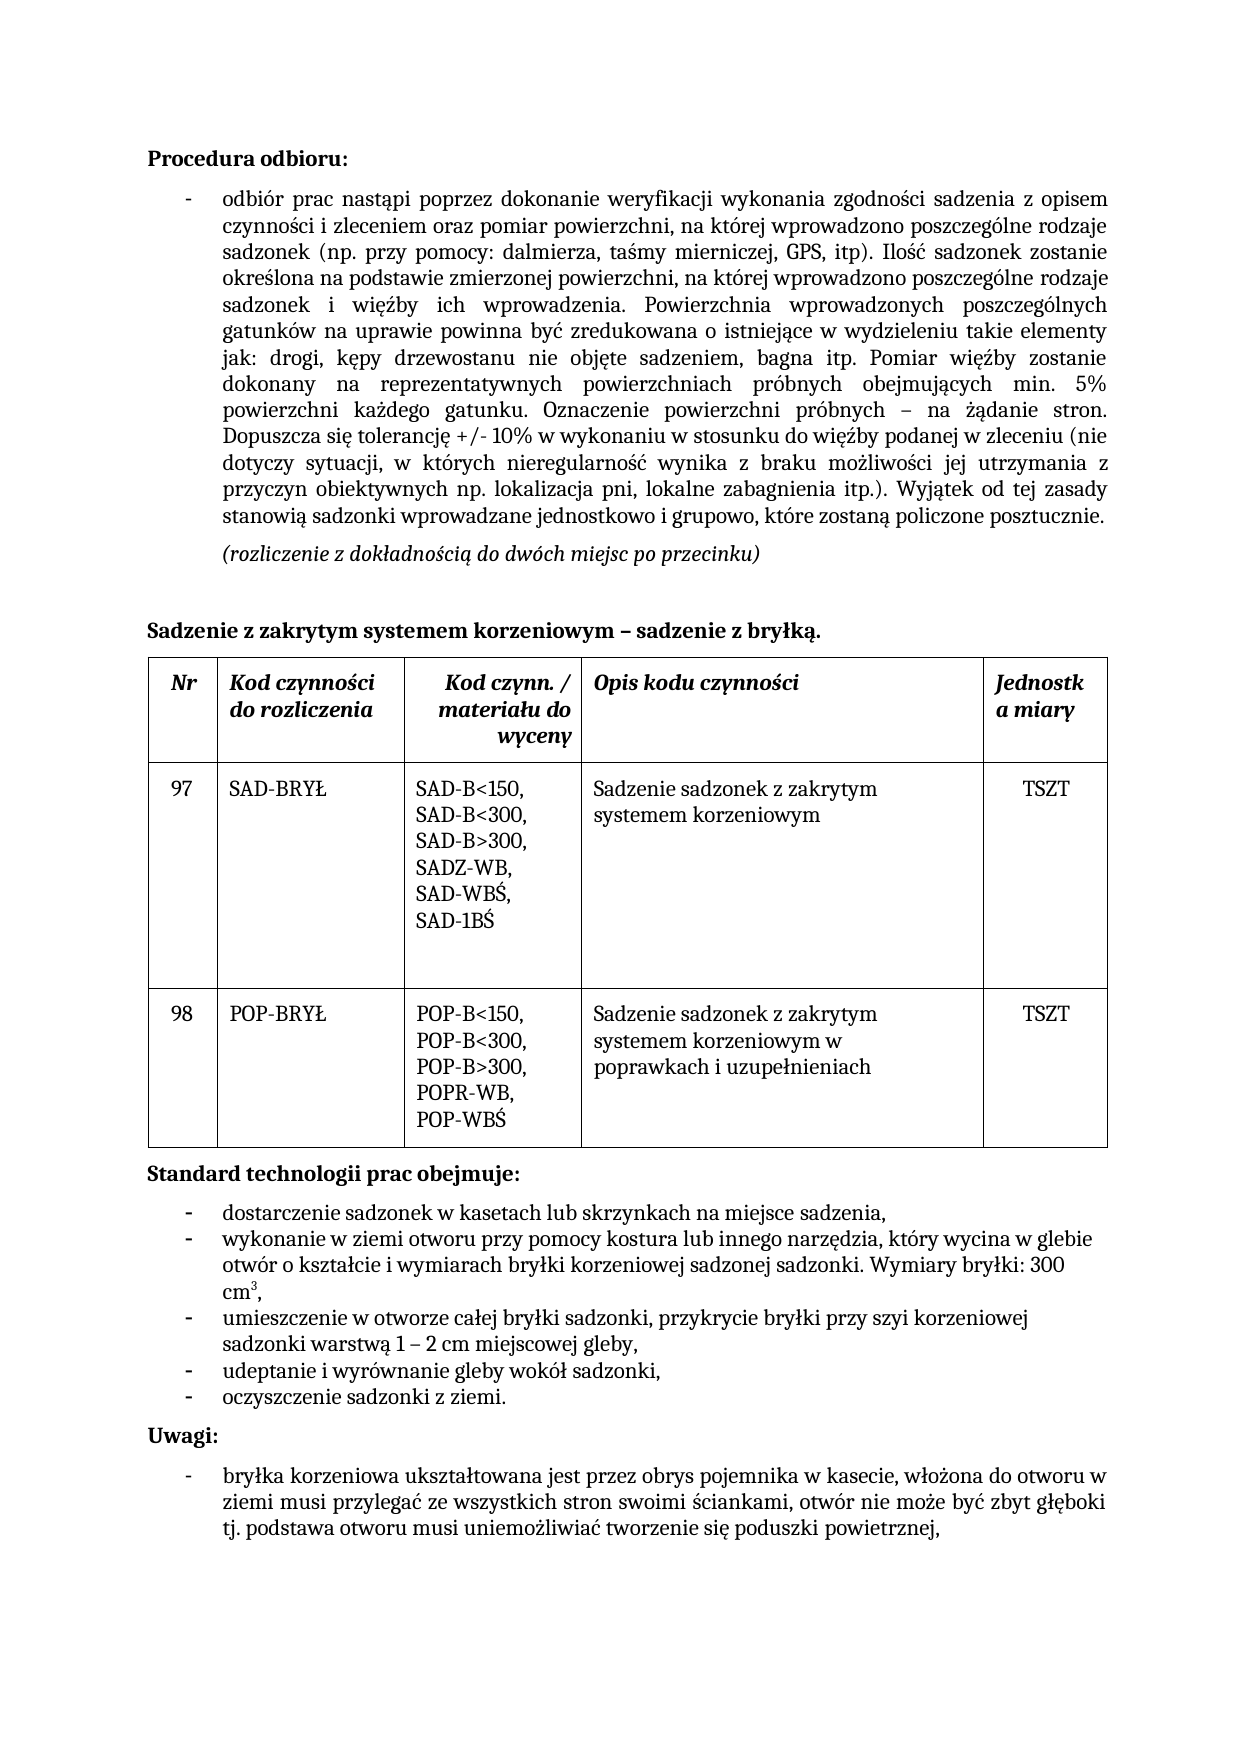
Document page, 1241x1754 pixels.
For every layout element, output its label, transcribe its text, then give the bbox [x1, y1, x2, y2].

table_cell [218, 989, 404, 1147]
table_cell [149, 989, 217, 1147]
list bryłka korzeniowa ukształtowana jest przez obrys pojemnika w kasecie, włożona do otworu w ziemi musi przylegać ze wszystkich stron swoimi ściankami, otwór nie może być zbyt głęboki tj. podstawa otworu musi uniemożliwiać tworzenie się poduszki powietrznej, [185, 1462, 1108, 1541]
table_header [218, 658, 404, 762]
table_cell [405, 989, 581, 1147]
subtitle Procedura odbioru: [147, 146, 1192, 172]
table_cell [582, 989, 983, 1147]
subtitle Uwagi: [147, 1423, 1192, 1449]
text Standard technologii prac obejmuje: [147, 1161, 1192, 1187]
list odbiór prac nastąpi poprzez dokonanie weryfikacji wykonania zgodności sadzenia z opisem czynności i zleceniem oraz pomiar powierzchni, na której wprowadzono poszczególne rodzaje sadzonek (np. przy pomocy: dalmierza, taśmy mierniczej, GPS, itp). Ilość sadzonek zostanie określona na podstawie zmierzonej powierzchni, na której wprowadzono poszczególne rodzaje sadzonek i więźby ich wprowadzenia. Powierzchnia wprowadzonych poszczególnych gatunków na uprawie powinna być zredukowana o istniejące w wydzieleniu takie elementy jak: drogi, kępy drzewostanu nie objęte sadzeniem, bagna itp. Pomiar więźby zostanie dokonany na reprezentatywnych powierzchniach próbnych obejmujących min. 5% powierzchni każdego gatunku. Oznaczenie powierzchni próbnych – na żądanie stron. Dopuszcza się tolerancję +/- 10% w wykonaniu w stosunku do więźby podanej w zleceniu (nie dotyczy sytuacji, w których nieregularność wynika z braku możliwości jej utrzymania z przyczyn obiektywnych np. lokalizacja pni, lokalne zabagnienia itp.). Wyjątek od tej zasady stanowią sadzonki wprowadzane jednostkowo i grupowo, które zostaną policzone posztucznie. [185, 184, 1108, 529]
text (rozliczenie z dokładnością do dwóch miejsc po przecinku) [221, 540, 1192, 567]
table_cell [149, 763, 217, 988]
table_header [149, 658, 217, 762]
subtitle Sadzenie z zakrytym systemem korzeniowym – sadzenie z bryłką. [147, 618, 1192, 644]
list oczyszczenie sadzonki z ziemi. [185, 1384, 1192, 1410]
list udeptanie i wyrównanie gleby wokół sadzonki, [185, 1357, 1192, 1384]
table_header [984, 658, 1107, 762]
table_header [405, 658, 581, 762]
list umieszczenie w otworze całej bryłki sadzonki, przykrycie bryłki przy szyi korzeniowej sadzonki warstwą 1 – 2 cm miejscowej gleby, [185, 1305, 1107, 1357]
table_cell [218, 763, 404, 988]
list wykonanie w ziemi otworu przy pomocy kostura lub innego narzędzia, który wycina w glebie otwór o kształcie i wymiarach bryłki korzeniowej sadzonej sadzonki. Wymiary bryłki: 300 cm3, [185, 1226, 1107, 1305]
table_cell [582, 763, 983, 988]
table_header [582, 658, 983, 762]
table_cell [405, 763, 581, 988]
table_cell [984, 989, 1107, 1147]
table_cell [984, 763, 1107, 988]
list dostarczenie sadzonek w kasetach lub skrzynkach na miejsce sadzenia, [185, 1199, 1192, 1226]
